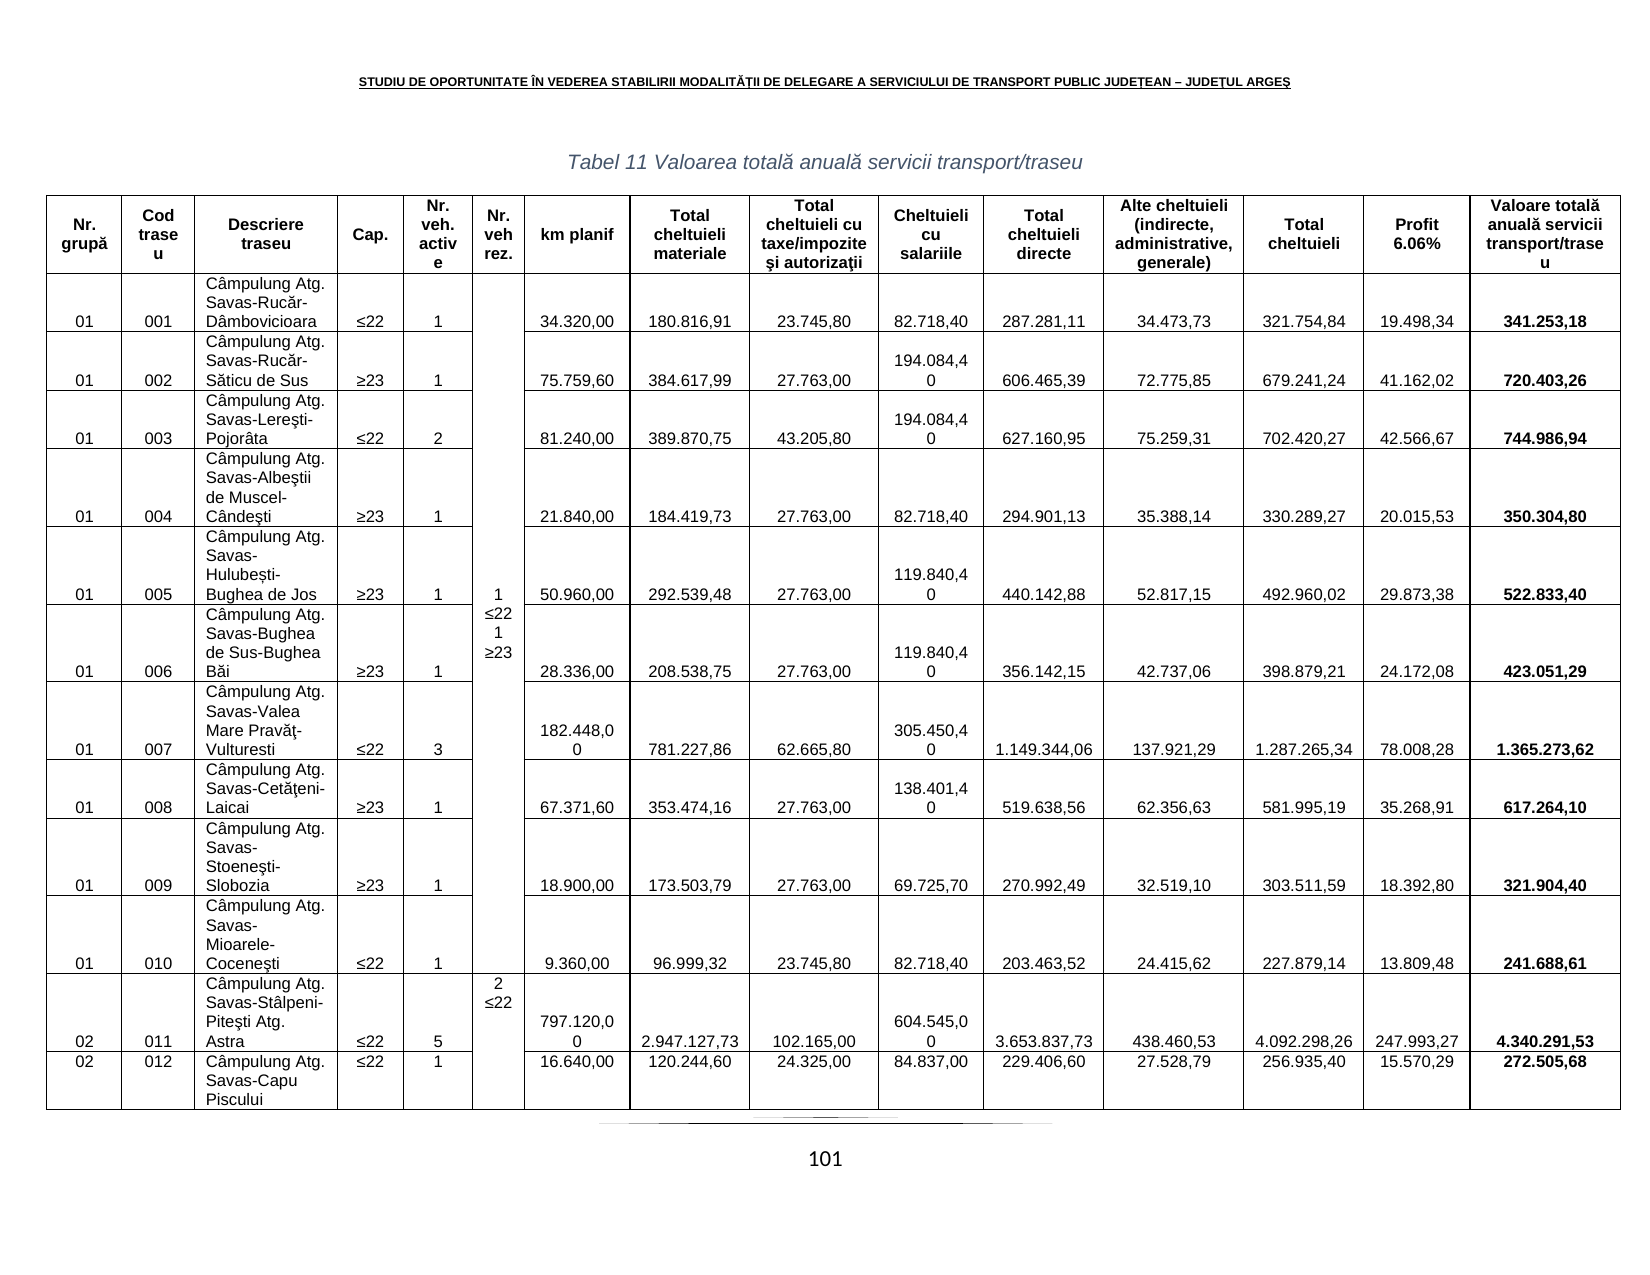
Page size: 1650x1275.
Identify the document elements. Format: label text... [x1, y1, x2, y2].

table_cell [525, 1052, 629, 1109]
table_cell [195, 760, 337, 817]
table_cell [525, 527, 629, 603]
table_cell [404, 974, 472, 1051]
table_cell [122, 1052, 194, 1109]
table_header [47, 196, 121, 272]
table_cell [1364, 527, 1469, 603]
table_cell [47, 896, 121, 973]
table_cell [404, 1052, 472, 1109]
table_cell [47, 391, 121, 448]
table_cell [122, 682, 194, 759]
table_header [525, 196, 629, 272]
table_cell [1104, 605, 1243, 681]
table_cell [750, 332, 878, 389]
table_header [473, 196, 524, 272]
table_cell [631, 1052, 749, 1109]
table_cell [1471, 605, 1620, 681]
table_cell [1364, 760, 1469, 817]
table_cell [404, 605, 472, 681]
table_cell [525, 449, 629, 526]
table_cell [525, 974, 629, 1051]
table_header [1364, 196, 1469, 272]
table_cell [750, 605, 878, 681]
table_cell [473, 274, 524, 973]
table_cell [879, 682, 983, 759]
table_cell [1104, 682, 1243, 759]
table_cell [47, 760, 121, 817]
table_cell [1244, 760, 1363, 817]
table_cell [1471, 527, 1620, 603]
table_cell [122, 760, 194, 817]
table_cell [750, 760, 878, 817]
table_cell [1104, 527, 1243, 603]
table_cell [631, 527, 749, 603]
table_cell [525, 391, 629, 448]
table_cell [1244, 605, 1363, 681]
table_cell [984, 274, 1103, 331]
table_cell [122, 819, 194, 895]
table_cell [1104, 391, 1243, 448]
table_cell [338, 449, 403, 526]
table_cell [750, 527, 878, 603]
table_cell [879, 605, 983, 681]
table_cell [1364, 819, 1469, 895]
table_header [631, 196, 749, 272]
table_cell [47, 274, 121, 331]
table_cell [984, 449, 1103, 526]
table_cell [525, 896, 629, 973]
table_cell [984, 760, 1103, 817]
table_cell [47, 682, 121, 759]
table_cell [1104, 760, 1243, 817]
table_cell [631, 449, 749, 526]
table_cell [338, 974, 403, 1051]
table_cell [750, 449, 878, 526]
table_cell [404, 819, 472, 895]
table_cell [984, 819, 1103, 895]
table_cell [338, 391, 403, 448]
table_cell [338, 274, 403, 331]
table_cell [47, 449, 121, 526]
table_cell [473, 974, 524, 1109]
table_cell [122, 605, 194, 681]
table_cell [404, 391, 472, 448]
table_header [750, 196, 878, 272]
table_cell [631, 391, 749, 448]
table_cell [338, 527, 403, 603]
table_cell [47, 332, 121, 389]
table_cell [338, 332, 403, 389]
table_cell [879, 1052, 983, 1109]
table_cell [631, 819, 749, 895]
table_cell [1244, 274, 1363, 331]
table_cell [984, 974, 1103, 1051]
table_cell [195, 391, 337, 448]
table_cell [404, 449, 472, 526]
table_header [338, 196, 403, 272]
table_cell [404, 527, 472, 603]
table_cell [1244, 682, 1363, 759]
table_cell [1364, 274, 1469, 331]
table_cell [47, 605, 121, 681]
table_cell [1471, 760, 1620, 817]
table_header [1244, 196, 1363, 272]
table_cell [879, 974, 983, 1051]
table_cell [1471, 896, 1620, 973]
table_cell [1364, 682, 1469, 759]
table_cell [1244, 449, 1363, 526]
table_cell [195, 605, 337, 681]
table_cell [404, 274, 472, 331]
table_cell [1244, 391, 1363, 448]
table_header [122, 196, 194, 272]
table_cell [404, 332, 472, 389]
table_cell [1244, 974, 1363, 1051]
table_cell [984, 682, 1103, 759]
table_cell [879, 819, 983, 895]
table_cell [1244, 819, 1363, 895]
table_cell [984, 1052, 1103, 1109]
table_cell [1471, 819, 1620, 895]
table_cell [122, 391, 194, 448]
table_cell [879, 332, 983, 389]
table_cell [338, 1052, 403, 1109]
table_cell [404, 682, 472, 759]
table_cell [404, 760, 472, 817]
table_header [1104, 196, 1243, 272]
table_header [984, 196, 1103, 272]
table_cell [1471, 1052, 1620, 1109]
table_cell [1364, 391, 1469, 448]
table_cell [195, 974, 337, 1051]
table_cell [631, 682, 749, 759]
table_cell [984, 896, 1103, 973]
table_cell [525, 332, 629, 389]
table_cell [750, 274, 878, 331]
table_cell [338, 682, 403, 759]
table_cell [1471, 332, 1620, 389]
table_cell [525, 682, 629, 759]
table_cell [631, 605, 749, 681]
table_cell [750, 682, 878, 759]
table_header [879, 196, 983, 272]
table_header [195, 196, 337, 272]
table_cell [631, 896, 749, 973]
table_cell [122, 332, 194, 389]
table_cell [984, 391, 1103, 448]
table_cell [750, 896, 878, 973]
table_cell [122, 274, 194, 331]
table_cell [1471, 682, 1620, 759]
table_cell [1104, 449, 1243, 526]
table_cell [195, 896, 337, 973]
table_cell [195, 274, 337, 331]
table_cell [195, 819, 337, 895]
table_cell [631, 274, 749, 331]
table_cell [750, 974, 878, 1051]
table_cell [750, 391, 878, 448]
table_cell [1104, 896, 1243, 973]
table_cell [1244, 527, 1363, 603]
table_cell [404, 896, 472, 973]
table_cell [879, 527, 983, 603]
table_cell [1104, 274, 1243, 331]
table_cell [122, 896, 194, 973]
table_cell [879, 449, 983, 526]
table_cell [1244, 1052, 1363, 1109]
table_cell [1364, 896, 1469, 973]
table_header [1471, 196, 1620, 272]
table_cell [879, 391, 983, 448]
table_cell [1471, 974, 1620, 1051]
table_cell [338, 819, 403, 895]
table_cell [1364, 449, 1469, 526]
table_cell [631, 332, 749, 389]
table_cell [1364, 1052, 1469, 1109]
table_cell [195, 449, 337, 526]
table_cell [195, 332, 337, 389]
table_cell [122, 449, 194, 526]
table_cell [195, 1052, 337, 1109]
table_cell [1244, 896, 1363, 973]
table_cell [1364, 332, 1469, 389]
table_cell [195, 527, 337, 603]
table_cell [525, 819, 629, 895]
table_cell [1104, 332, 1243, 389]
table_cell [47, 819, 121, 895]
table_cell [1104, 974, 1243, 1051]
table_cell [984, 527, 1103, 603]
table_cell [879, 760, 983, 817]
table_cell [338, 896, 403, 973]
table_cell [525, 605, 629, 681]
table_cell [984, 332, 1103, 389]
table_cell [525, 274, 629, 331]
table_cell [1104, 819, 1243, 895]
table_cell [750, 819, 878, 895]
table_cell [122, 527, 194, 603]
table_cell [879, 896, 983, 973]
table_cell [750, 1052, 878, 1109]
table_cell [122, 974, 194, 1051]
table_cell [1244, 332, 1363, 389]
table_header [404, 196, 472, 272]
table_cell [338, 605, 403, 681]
text Tabel 11 Valoarea totală anuală servicii transport/traseu [150, 150, 1500, 174]
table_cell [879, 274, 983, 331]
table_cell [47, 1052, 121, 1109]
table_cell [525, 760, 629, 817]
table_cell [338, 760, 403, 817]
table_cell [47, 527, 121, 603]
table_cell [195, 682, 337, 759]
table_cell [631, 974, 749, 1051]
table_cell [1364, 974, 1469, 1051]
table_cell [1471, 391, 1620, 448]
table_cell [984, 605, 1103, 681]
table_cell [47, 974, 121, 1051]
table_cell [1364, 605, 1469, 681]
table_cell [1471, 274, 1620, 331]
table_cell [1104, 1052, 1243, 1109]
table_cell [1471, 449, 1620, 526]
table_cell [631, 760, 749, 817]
